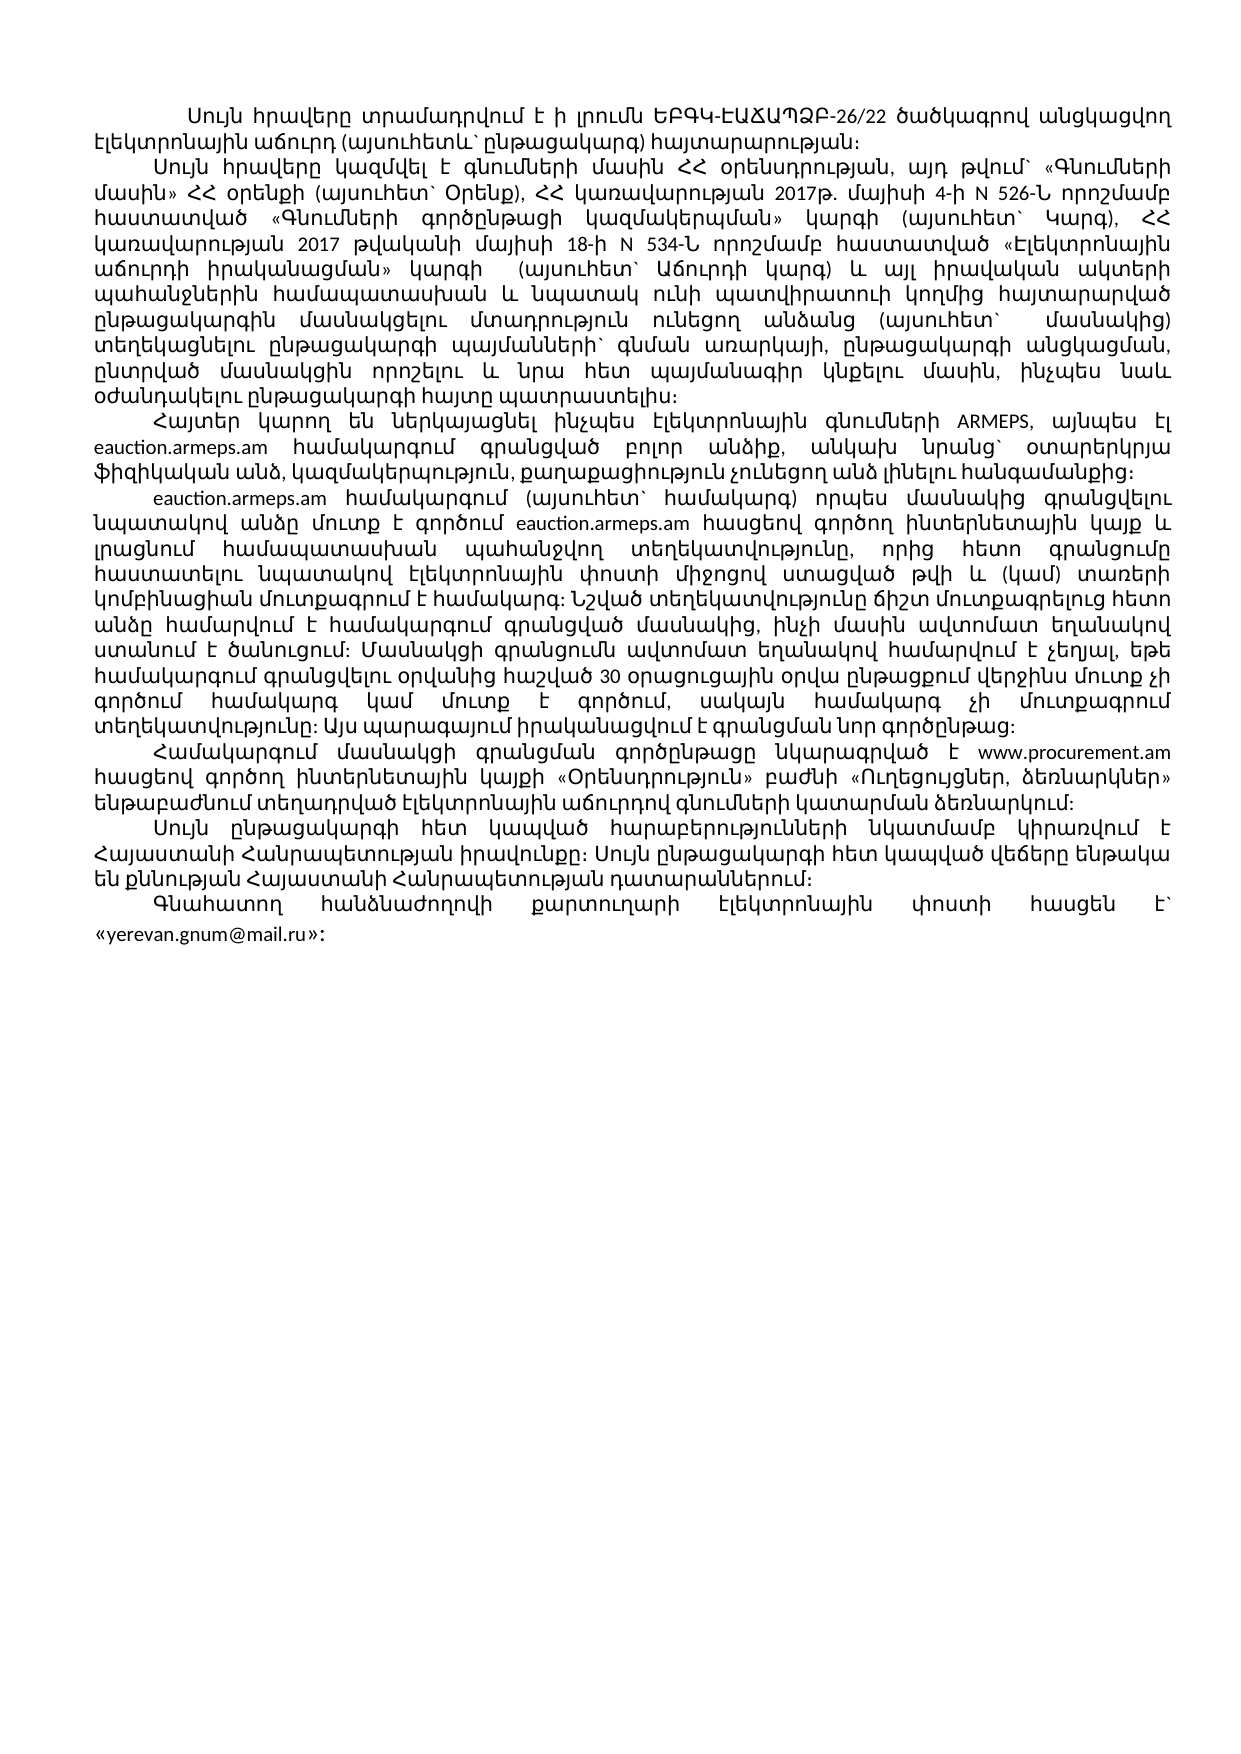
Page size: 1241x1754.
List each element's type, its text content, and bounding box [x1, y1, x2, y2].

text eauction.armeps.am համակարգում (այսուհետ` համակարգ) որպես մասնակից գրանցվելու նպատակով անձը մուտք է գործում eauction.armeps.am հասցեով գործող ինտերնետային կայք և լրացնում համապատասխան պահանջվող տեղեկատվությունը, որից հետո գրանցումը հաստատելու նպատակով էլեկտրոնային փոստի միջոցով ստացված թվի և (կամ) տառերի կոմբինացիան մուտքագրում է համակարգ: Նշված տեղեկատվությունը ճիշտ մուտքագրելուց հետո անձը համարվում է համակարգում գրանցված մասնակից, ինչի մասին ավտոմատ եղանակով ստանում է ծանուցում: Մասնակցի գրանցումն ավտոմատ եղանակով համարվում է չեղյալ, եթե համակարգում գրանցվելու օրվանից հաշված 30 օրացուցային օրվա ընթացքում վերջինս մուտք չի գործում համակարգ կամ մուտք է գործում, սակայն համակարգ չի մուտքագրում տեղեկատվությունը: Այս պարագայում իրականացվում է գրանցման նոր գործընթաց: [94, 485, 1171, 739]
text Հայտեր կարող են ներկայացնել ինչպես էլեկտրոնային գնումների ARMEPS, այնպես էլ eauction.armeps.am համակարգում գրանցված բոլոր անձիք, անկախ նրանց` օտարերկրյա ֆիզիկական անձ, կազմակերպություն, քաղաքացիություն չունեցող անձ լինելու հանգամանքից։ [94, 409, 1171, 485]
text Համակարգում մասնակցի գրանցման գործընթացը նկարագրված է www.procurement.am հասցեով գործող ինտերնետային կայքի «Օրենսդրություն» բաժնի «Ուղեցույցներ, ձեռնարկներ» ենթաբաժնում տեղադրված էլեկտրոնային աճուրդով գնումների կատարման ձեռնարկում: [94, 739, 1171, 815]
text Սույն հրավերը տրամադրվում է ի լրումն ԵԲԳԿ-ԷԱՃԱՊՁԲ-26/22 ծածկագրով անցկացվող էլեկտրոնային աճուրդ (այսուհետև` ընթացակարգ) հայտարարության։ [94, 104, 1171, 154]
text Սույն ընթացակարգի հետ կապված հարաբերությունների նկատմամբ կիրառվում է Հայաստանի Հանրապետության իրավունքը։ Սույն ընթացակարգի հետ կապված վեճերը ենթակա են քննության Հայաստանի Հանրապետության դատարաններում։ [94, 815, 1171, 892]
text Գնահատող հանձնաժողովի քարտուղարի էլեկտրոնային փոստի հասցեն է` «yerevan.gnum@mail.ru»: [94, 892, 1171, 948]
text Սույն հրավերը կազմվել է գնումների մասին ՀՀ օրենսդրության, այդ թվում` «Գնումների մասին» ՀՀ օրենքի (այսուհետ` Օրենք), ՀՀ կառավարության 2017թ. մայիսի 4-ի N 526-Ն որոշմամբ հաստատված «Գնումների գործընթացի կազմակերպման» կարգի (այսուհետ` Կարգ), ՀՀ կառավարության 2017 թվականի մայիսի 18-ի N 534-Ն որոշմամբ հաստատված «Էլեկտրոնային աճուրդի իրականացման» կարգի (այսուհետ` Աճուրդի կարգ) և այլ իրավական ակտերի պահանջներին համապատասխան և նպատակ ունի պատվիրատուի կողմից հայտարարված ընթացակարգին մասնակցելու մտադրություն ունեցող անձանց (այսուհետ` մասնակից) տեղեկացնելու ընթացակարգի պայմանների` գնման առարկայի, ընթացակարգի անցկացման, ընտրված մասնակցին որոշելու և նրա հետ պայմանագիր կնքելու մասին, ինչպես նաև օժանդակելու ընթացակարգի հայտը պատրաստելիս։ [94, 154, 1171, 409]
